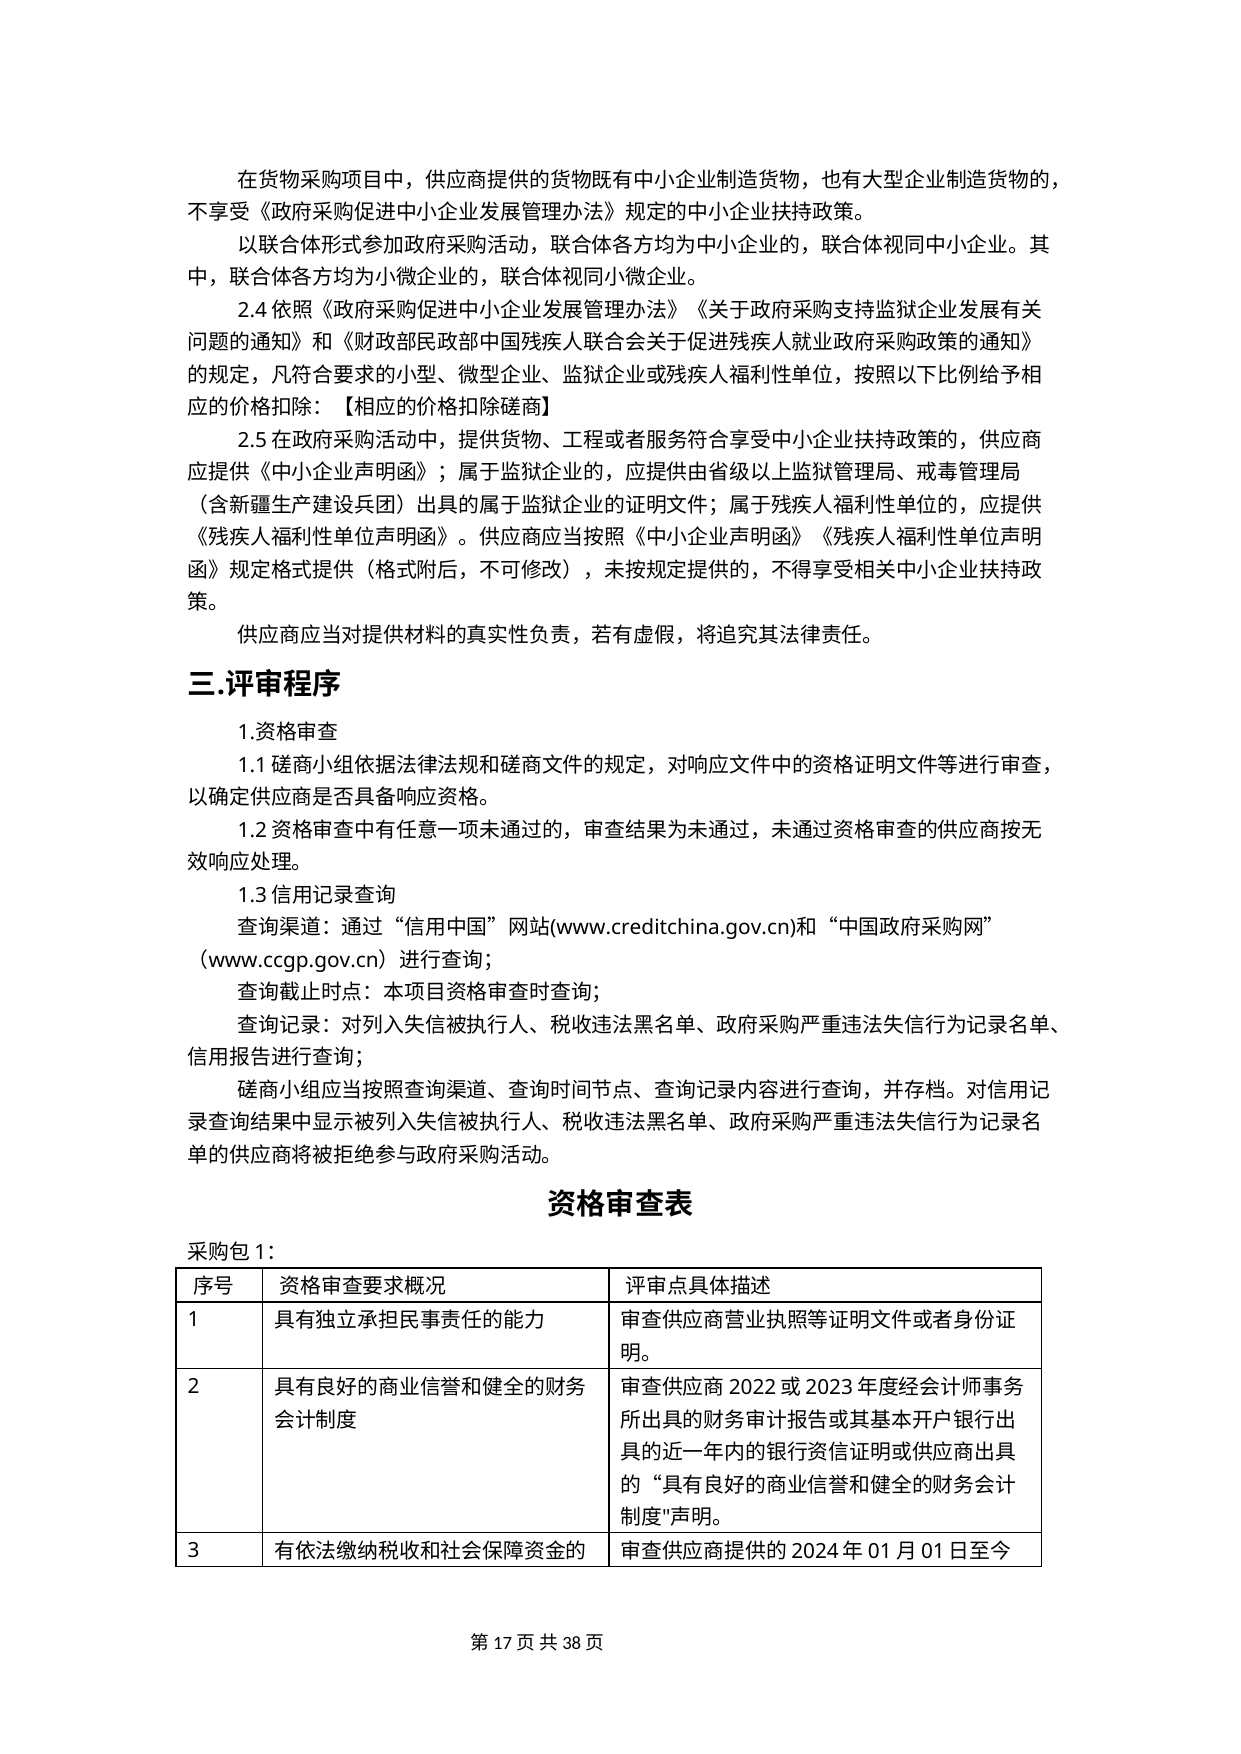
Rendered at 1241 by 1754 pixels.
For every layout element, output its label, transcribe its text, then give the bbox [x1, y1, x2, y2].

table_cell 具有良好的商业信誉和健全的财务会计制度 [263, 1369, 608, 1532]
text 2.5在政府采购活动中，提供货物、工程或者服务符合享受中小企业扶持政策的，供应商应提供《中小企业声明函》；属于监狱企业的，应提供由省级以上监狱管理局、戒毒管理局（含新疆生产建设兵团）出具的属于监狱企业的证明文件；属于残疾人福利性单位的，应提供《残疾人福利性单位声明函》。供应商应当按照《中小企业声明函》《残疾人福利性单位声明函》规定格式提供（格式附后，不可修改），未按规定提供的，不得享受相关中小企业扶持政策。 [187, 422, 1053, 617]
text 1.资格审查 [187, 714, 1053, 747]
text 1.1磋商小组依据法律法规和磋商文件的规定，对响应文件中的资格证明文件等进行审查，以确定供应商是否具备响应资格。 [187, 747, 1053, 812]
text 采购包1： [187, 1234, 1053, 1267]
text 磋商小组应当按照查询渠道、查询时间节点、查询记录内容进行查询，并存档。对信用记录查询结果中显示被列入失信被执行人、税收违法黑名单、政府采购严重违法失信行为记录名单的供应商将被拒绝参与政府采购活动。 [187, 1072, 1053, 1169]
table_cell 3 [177, 1533, 262, 1566]
text 在货物采购项目中，供应商提供的货物既有中小企业制造货物，也有大型企业制造货物的，不享受《政府采购促进中小企业发展管理办法》规定的中小企业扶持政策。 [187, 162, 1053, 227]
text 2.4依照《政府采购促进中小企业发展管理办法》《关于政府采购支持监狱企业发展有关问题的通知》和《财政部民政部中国残疾人联合会关于促进残疾人就业政府采购政策的通知》的规定，凡符合要求的小型、微型企业、监狱企业或残疾人福利性单位，按照以下比例给予相应的价格扣除：【相应的价格扣除磋商】 [187, 292, 1053, 422]
text 三.评审程序 [187, 649, 1053, 714]
text 以联合体形式参加政府采购活动，联合体各方均为中小企业的，联合体视同中小企业。其中，联合体各方均为小微企业的，联合体视同小微企业。 [187, 227, 1053, 292]
table_header 序号 [177, 1269, 262, 1301]
table_cell 有依法缴纳税收和社会保障资金的良好记录 [263, 1533, 608, 1566]
text 查询截止时点：本项目资格审查时查询； [187, 974, 1053, 1007]
table_cell 2 [177, 1369, 262, 1532]
text 1.3信用记录查询 [187, 877, 1053, 909]
text 供应商应当对提供材料的真实性负责，若有虚假，将追究其法律责任。 [187, 617, 1053, 649]
text 1.2资格审查中有任意一项未通过的，审查结果为未通过，未通过资格审查的供应商按无效响应处理。 [187, 812, 1053, 877]
table_header 资格审查要求概况 [263, 1269, 608, 1301]
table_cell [610, 1533, 1041, 1566]
table_cell 审查供应商2022或2023年度经会计师事务所出具的财务审计报告或其基本开户银行出具的近一年内的银行资信证明或供应商出具的“具有良好的商业信誉和健全的财务会计制度"声明。 [610, 1369, 1041, 1532]
text 查询渠道：通过“信用中国”网站(www.creditchina.gov.cn)和“中国政府采购网”（www.ccgp.gov.cn）进行查询； [187, 909, 1053, 974]
table_cell 1 [177, 1303, 262, 1368]
table_header 评审点具体描述 [610, 1269, 1041, 1301]
text 查询记录：对列入失信被执行人、税收违法黑名单、政府采购严重违法失信行为记录名单、信用报告进行查询； [187, 1007, 1053, 1072]
table_cell 审查供应商营业执照等证明文件或者身份证明。 [610, 1303, 1041, 1368]
text 资格审查表 [187, 1169, 1053, 1234]
table_cell 具有独立承担民事责任的能力 [263, 1303, 608, 1368]
